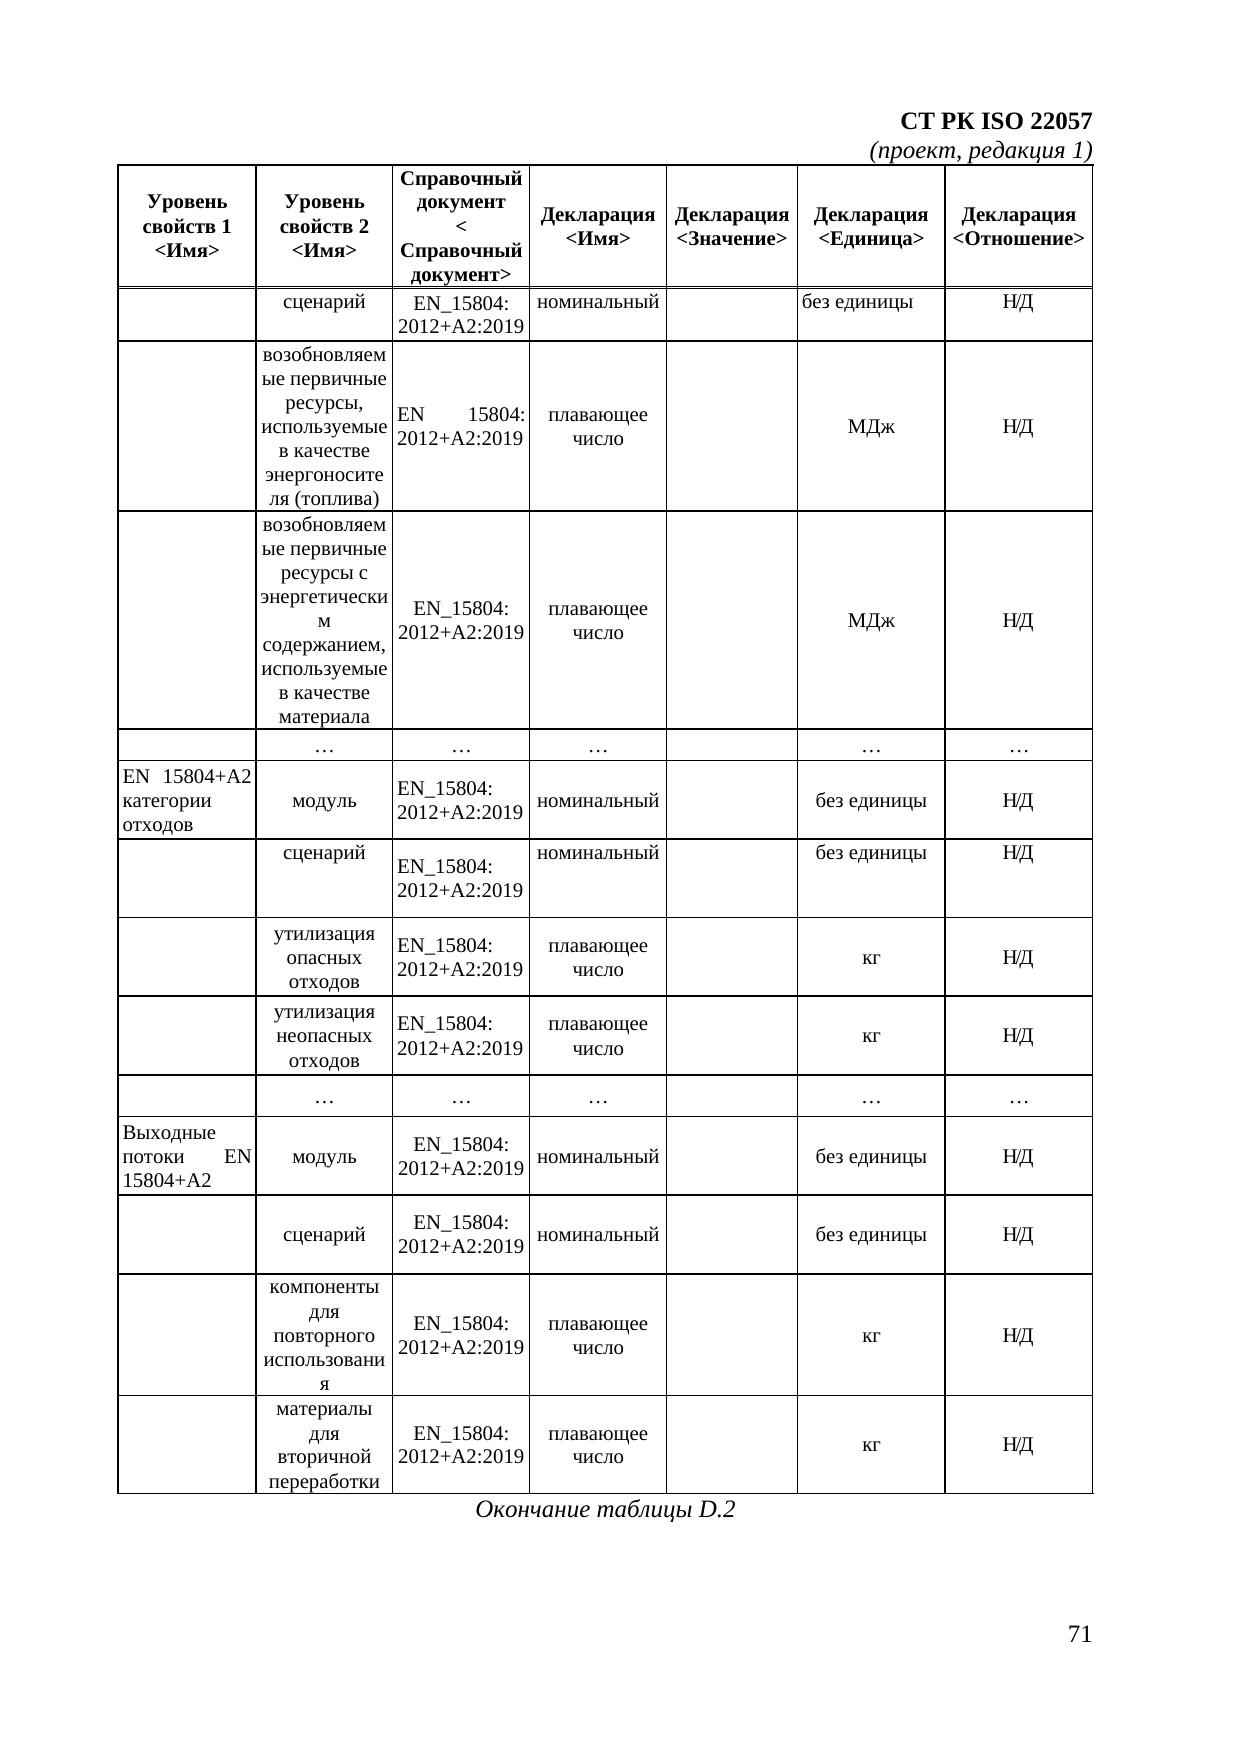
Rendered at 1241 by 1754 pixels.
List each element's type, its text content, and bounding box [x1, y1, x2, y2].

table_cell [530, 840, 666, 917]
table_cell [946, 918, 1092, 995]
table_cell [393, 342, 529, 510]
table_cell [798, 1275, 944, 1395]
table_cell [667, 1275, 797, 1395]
subtitle Окончание таблицы D.2 [118, 1494, 1092, 1523]
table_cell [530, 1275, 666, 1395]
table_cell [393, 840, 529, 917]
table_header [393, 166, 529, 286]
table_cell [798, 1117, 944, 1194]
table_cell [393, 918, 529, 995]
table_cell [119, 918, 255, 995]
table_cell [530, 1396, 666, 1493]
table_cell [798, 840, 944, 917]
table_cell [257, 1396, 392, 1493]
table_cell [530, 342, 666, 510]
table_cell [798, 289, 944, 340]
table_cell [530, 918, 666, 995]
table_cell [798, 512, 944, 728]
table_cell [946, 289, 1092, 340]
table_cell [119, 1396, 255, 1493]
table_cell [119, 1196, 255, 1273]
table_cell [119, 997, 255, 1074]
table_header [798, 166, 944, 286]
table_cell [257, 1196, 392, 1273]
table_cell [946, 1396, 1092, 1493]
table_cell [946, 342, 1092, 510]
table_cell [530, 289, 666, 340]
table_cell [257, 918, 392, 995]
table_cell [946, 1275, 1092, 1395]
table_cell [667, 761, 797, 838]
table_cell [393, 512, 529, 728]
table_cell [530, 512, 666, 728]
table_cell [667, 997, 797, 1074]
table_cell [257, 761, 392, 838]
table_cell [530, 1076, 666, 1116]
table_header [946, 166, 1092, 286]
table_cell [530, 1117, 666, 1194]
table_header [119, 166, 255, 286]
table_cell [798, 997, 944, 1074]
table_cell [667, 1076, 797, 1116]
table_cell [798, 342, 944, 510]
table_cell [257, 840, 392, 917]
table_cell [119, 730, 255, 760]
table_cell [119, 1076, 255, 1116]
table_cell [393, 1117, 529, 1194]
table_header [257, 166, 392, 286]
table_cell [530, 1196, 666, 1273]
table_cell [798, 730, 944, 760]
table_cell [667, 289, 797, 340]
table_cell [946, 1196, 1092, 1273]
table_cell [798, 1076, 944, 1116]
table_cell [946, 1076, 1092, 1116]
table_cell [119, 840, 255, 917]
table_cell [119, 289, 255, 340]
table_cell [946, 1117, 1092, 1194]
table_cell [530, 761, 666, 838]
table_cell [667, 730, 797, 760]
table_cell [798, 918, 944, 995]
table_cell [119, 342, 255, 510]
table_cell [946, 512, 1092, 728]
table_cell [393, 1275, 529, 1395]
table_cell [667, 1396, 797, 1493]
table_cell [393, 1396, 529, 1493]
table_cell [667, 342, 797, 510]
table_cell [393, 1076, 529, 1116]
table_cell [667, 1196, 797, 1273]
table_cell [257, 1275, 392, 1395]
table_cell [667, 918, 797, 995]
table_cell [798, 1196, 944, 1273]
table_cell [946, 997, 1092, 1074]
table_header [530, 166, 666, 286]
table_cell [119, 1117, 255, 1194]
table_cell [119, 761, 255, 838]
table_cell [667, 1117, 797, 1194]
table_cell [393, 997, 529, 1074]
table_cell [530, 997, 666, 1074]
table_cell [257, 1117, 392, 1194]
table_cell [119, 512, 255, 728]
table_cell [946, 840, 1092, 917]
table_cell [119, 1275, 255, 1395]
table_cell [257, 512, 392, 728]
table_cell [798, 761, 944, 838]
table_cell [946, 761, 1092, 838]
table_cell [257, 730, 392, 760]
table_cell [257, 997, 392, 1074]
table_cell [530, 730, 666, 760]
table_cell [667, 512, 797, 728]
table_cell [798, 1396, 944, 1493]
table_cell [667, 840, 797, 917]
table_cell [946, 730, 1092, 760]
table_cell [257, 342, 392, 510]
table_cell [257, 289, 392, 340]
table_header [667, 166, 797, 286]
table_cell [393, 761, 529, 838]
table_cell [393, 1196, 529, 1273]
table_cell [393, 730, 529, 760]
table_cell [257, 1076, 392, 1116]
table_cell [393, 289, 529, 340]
